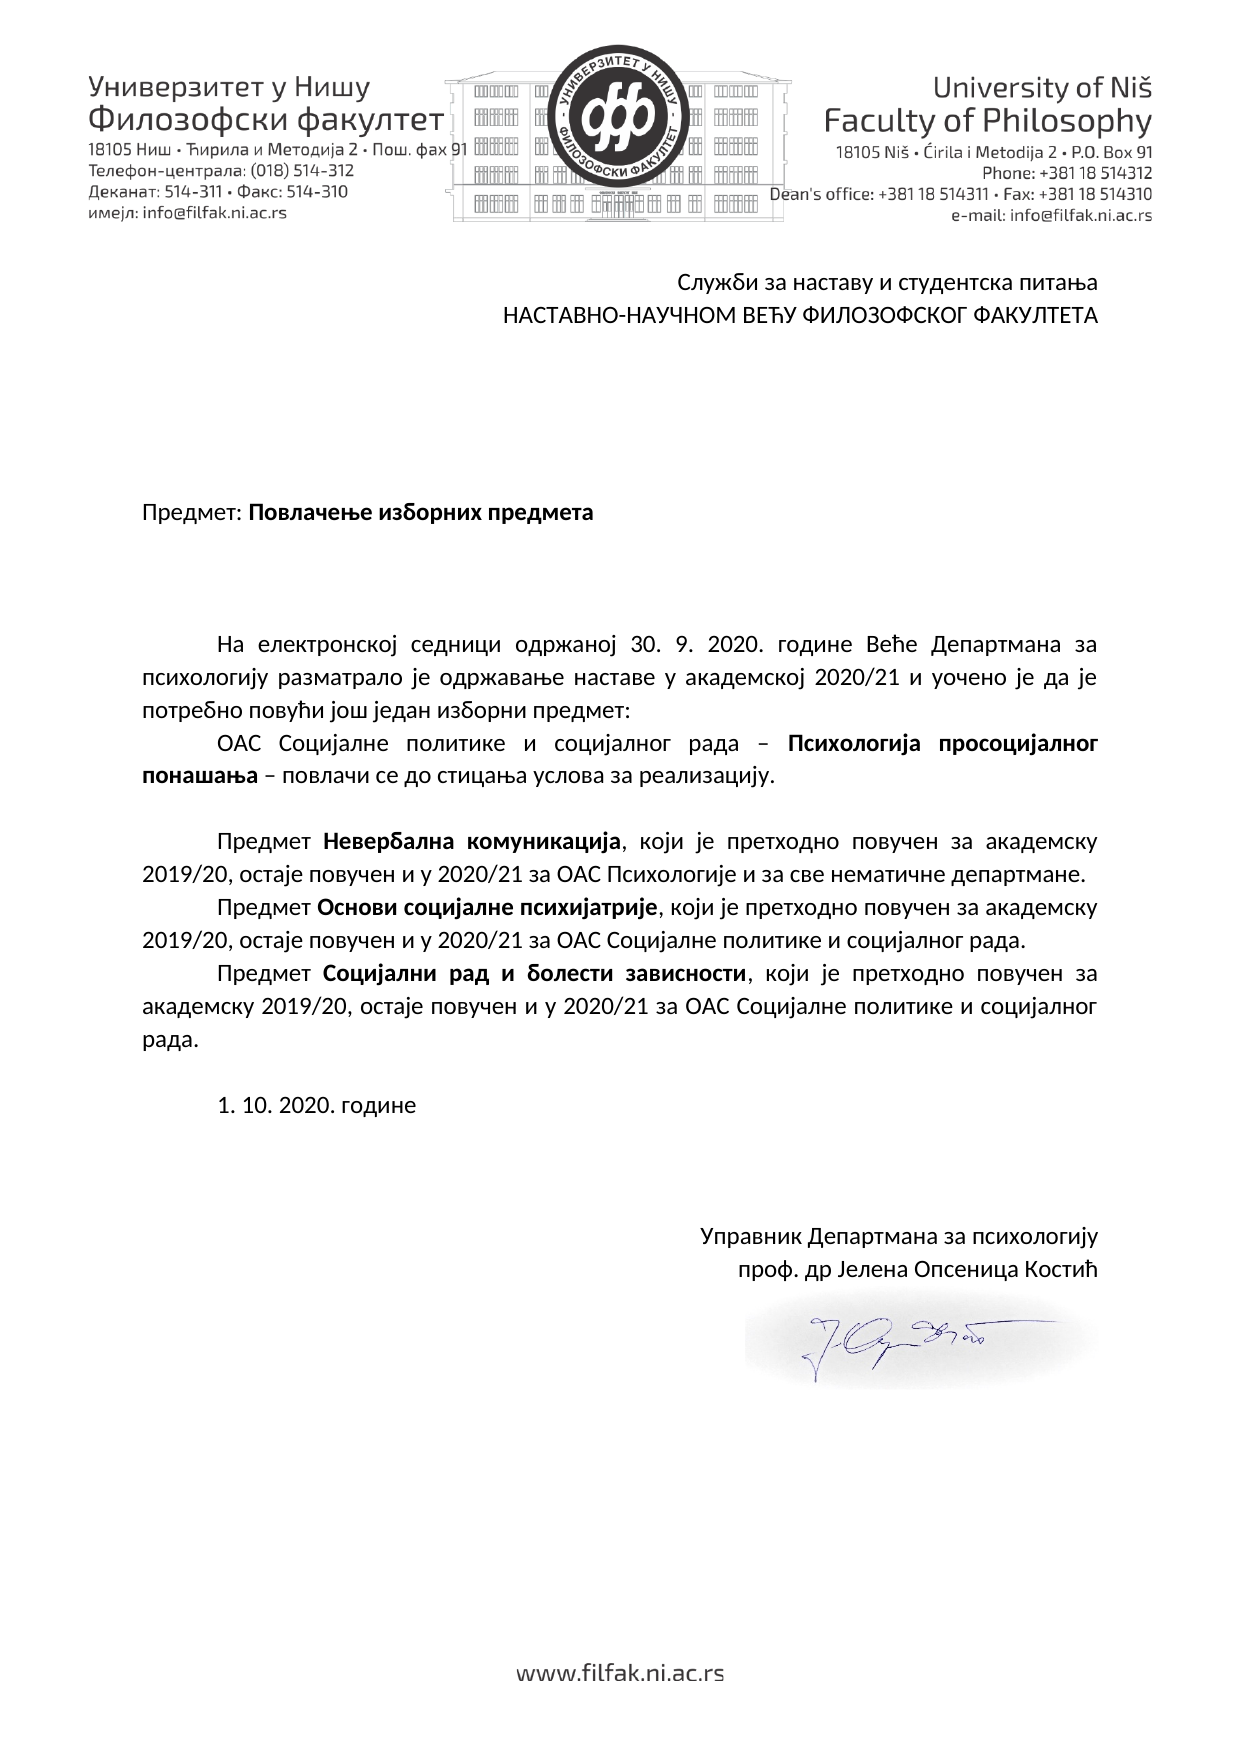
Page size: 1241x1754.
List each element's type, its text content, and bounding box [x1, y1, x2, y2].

text НАСТАВНО-НАУЧНОМ ВЕЋУ ФИЛОЗОФСКОГ ФАКУЛТЕТА [142, 299, 1098, 329]
picture [744, 1286, 1099, 1390]
text Управник Департмана за психологију [142, 1220, 1098, 1251]
text Служби за наставу и студентска питања [142, 266, 1098, 296]
text 1. 10. 2020. године [142, 1089, 1098, 1119]
text проф. др Јелена Опсеница Костић [142, 1253, 1098, 1284]
picture [516, 1663, 724, 1681]
text Предмет Основи социјалне психијатрије, који је претходно повучен за академску 2019/20, остаје повучен и у 2020/21 за ОАС Социјалне политике и социјалног рада. [142, 891, 1098, 955]
text Предмет Социјални рад и болести зависности, који је претходно повучен за академску 2019/20, остаје повучен и у 2020/21 за ОАС Социјалне политике и социјалног рада. [142, 957, 1098, 1053]
text На електронској седници одржаној 30. 9. 2020. године Веће Департмана за психологију разматрало је одржавање наставе у академској 2020/21 и уочено је да је потребно повући још један изборни предмет: [142, 628, 1098, 724]
text Предмет Невербална комуникација, који је претходно повучен за академску 2019/20, остаје повучен и у 2020/21 за ОАС Психологије и за све нематичне департмане. [142, 825, 1098, 889]
picture [88, 44, 1152, 222]
text Предмет: Повлачење изборних предмета [142, 496, 1098, 527]
text ОАС Социјалне политике и социјалног рада – Психологија просоцијалног понашања – повлачи се до стицања услова за реализацију. [142, 727, 1098, 790]
